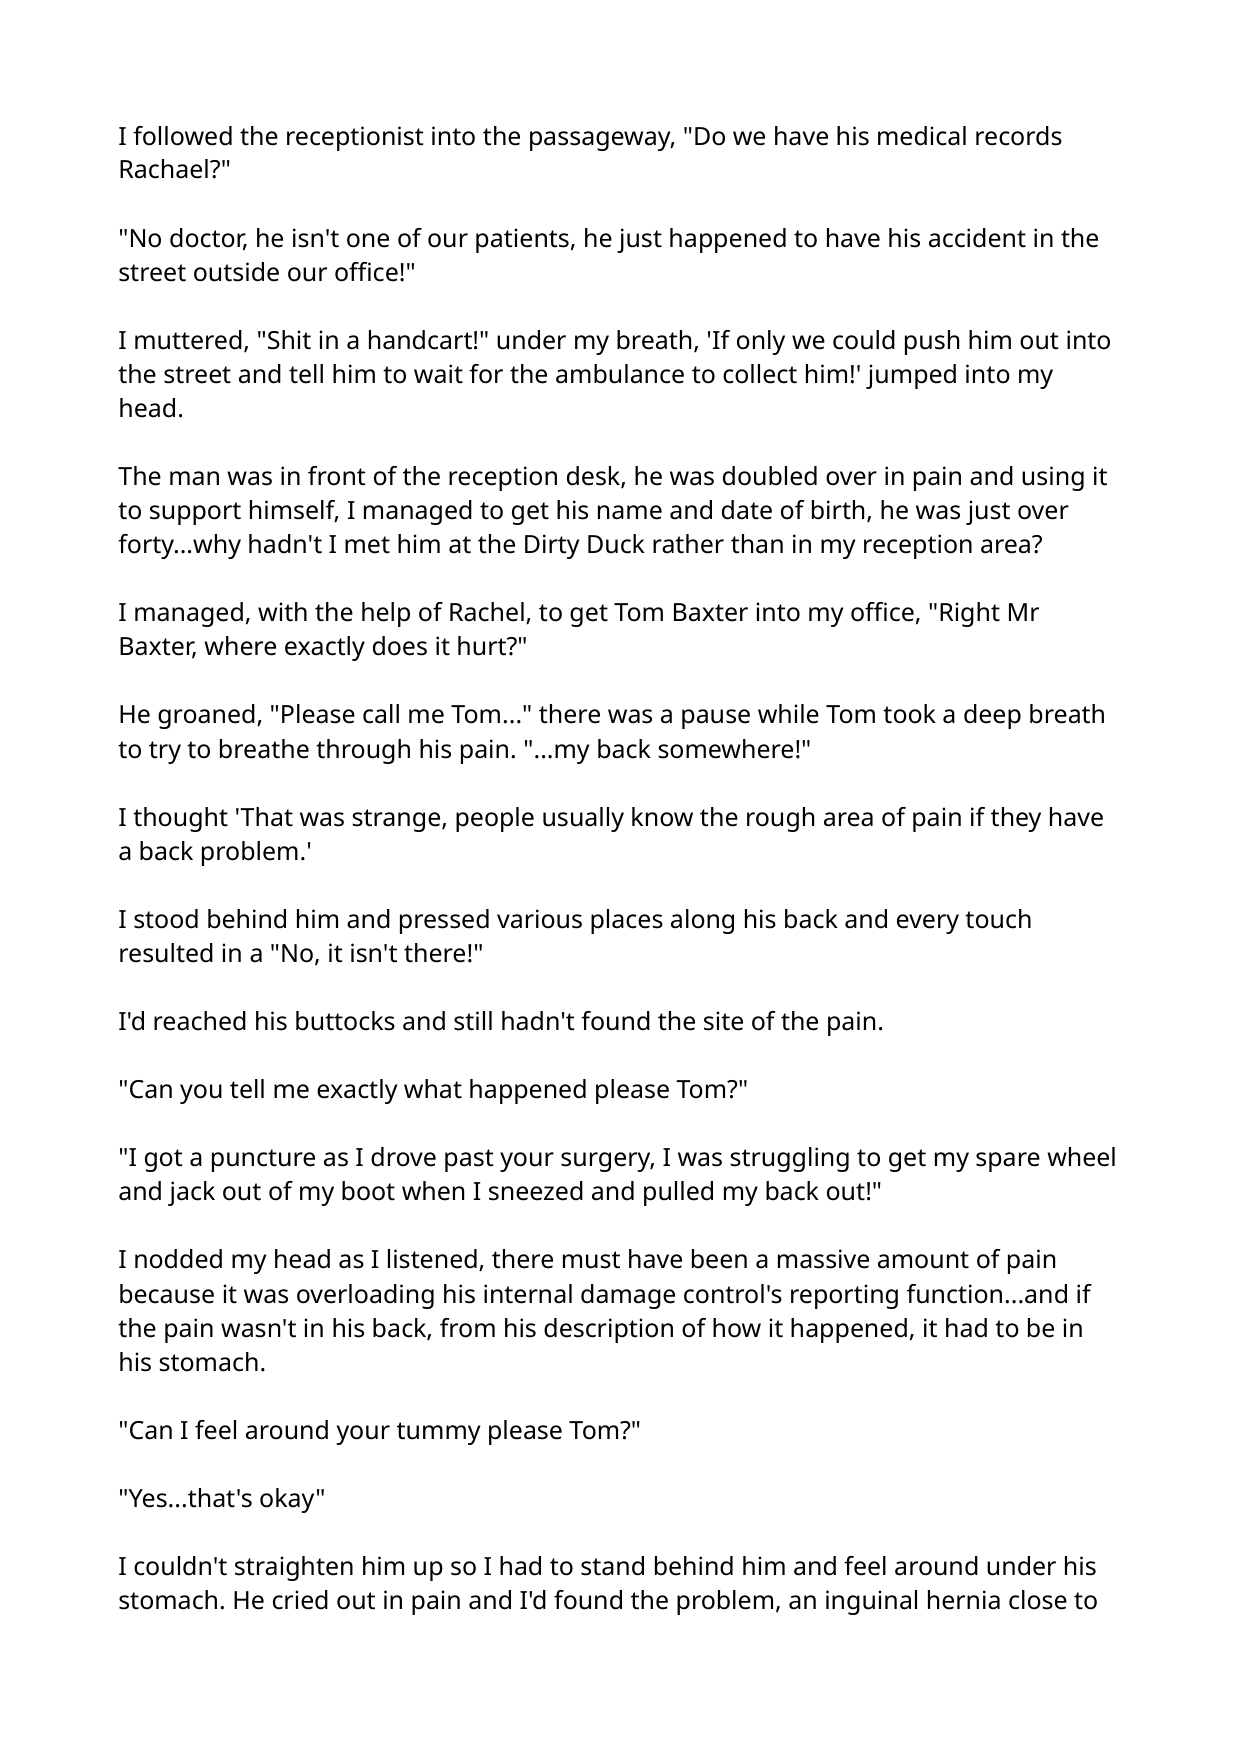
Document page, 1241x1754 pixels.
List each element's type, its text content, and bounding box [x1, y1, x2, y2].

text I'd reached his buttocks and still hadn't found the site of the pain. [118, 1004, 1122, 1038]
text "Can you tell me exactly what happened please Tom?" [118, 1072, 1122, 1106]
text "Can I feel around your tummy please Tom?" [118, 1412, 1122, 1447]
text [118, 1549, 1122, 1617]
text I muttered, "Shit in a handcart!" under my breath, 'If only we could push him out into the street and tell him to wait for the ambulance to collect him!' jumped into my head. [118, 322, 1122, 425]
text I thought 'That was strange, people usually know the rough area of pain if they have a back problem.' [118, 799, 1122, 867]
text I stood behind him and pressed various places along his back and every touch resulted in a "No, it isn't there!" [118, 902, 1122, 970]
text "No doctor, he isn't one of our patients, he just happened to have his accident in the street outside our office!" [118, 220, 1122, 288]
text The man was in front of the reception desk, he was doubled over in pain and using it to support himself, I managed to get his name and date of birth, he was just over forty...why hadn't I met him at the Dirty Duck rather than in my reception area? [118, 459, 1122, 561]
text I followed the receptionist into the passageway, "Do we have his medical records Rachael?" [118, 118, 1122, 186]
text I managed, with the help of Rachel, to get Tom Baxter into my office, "Right Mr Baxter, where exactly does it hurt?" [118, 595, 1122, 663]
text I nodded my head as I listened, there must have been a massive amount of pain because it was overloading his internal damage control's reporting function...and if the pain wasn't in his back, from his description of how it happened, it had to be in his stomach. [118, 1242, 1122, 1378]
text "Yes...that's okay" [118, 1481, 1122, 1515]
text He groaned, "Please call me Tom..." there was a pause while Tom took a deep breath to try to breathe through his pain. "...my back somewhere!" [118, 697, 1122, 765]
text "I got a puncture as I drove past your surgery, I was struggling to get my spare wheel and jack out of my boot when I sneezed and pulled my back out!" [118, 1140, 1122, 1208]
